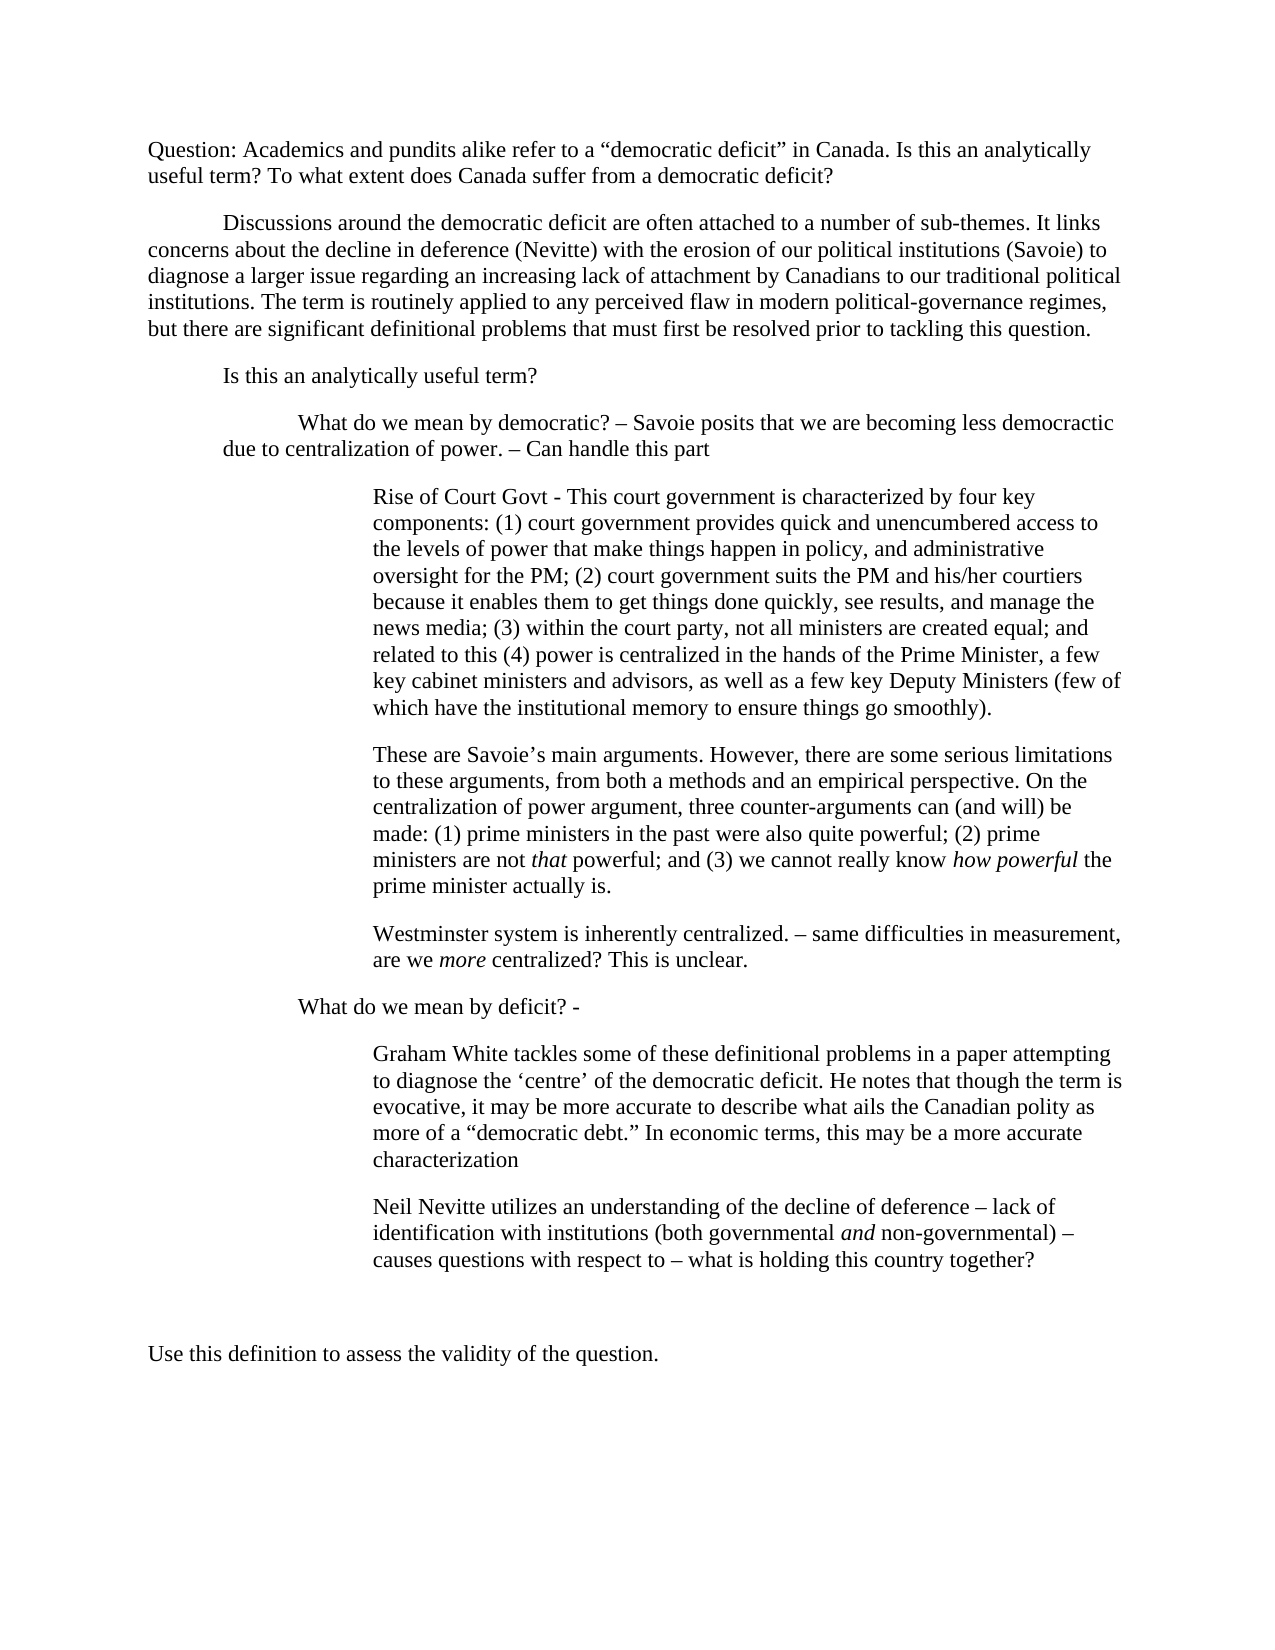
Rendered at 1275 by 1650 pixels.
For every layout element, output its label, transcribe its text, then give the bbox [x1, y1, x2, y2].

text Discussions around the democratic deficit are often attached to a number of sub-themes. It links concerns about the decline in deference (Nevitte) with the erosion of our political institutions (Savoie) to diagnose a larger issue regarding an increasing lack of attachment by Canadians to our traditional political institutions. The term is routinely applied to any perceived flaw in modern political-governance regimes, but there are significant definitional problems that must first be resolved prior to tackling this question. [148, 209, 1127, 341]
text Use this definition to assess the validity of the question. [148, 1340, 1127, 1366]
text Westminster system is inherently centralized. – same difficulties in measurement, are we more centralized? This is unclear. [373, 920, 1127, 972]
text What do we mean by democratic? – Savoie posits that we are becoming less democractic due to centralization of power. – Can handle this part [223, 409, 1127, 462]
text What do we mean by deficit? - [148, 993, 1127, 1019]
text Neil Nevitte utilizes an understanding of the decline of deference – lack of identification with institutions (both governmental and non-governmental) – causes questions with respect to – what is holding this country together? [373, 1193, 1127, 1272]
text Graham White tackles some of these definitional problems in a paper attempting to diagnose the ‘centre’ of the democratic deficit. He notes that though the term is evocative, it may be more accurate to describe what ails the Canadian polity as more of a “democratic debt.” In economic terms, this may be a more accurate characterization [373, 1040, 1127, 1172]
text These are Savoie’s main arguments. However, there are some serious limitations to these arguments, from both a methods and an empirical perspective. On the centralization of power argument, three counter-arguments can (and will) be made: (1) prime ministers in the past were also quite powerful; (2) prime ministers are not that powerful; and (3) we cannot really know how powerful the prime minister actually is. [373, 741, 1127, 899]
text Is this an analytically useful term? [148, 362, 1127, 388]
text Question: Academics and pundits alike refer to a “democratic deficit” in Canada. Is this an analytically useful term? To what extent does Canada suffer from a democratic deficit? [148, 136, 1127, 188]
text Rise of Court Govt - This court government is characterized by four key components: (1) court government provides quick and unencumbered access to the levels of power that make things happen in policy, and administrative oversight for the PM; (2) court government suits the PM and his/her courtiers because it enables them to get things done quickly, see results, and manage the news media; (3) within the court party, not all ministers are created equal; and related to this (4) power is centralized in the hands of the Prime Minister, a few key cabinet ministers and advisors, as well as a few key Deputy Ministers (few of which have the institutional memory to ensure things go smoothly). [373, 483, 1127, 720]
